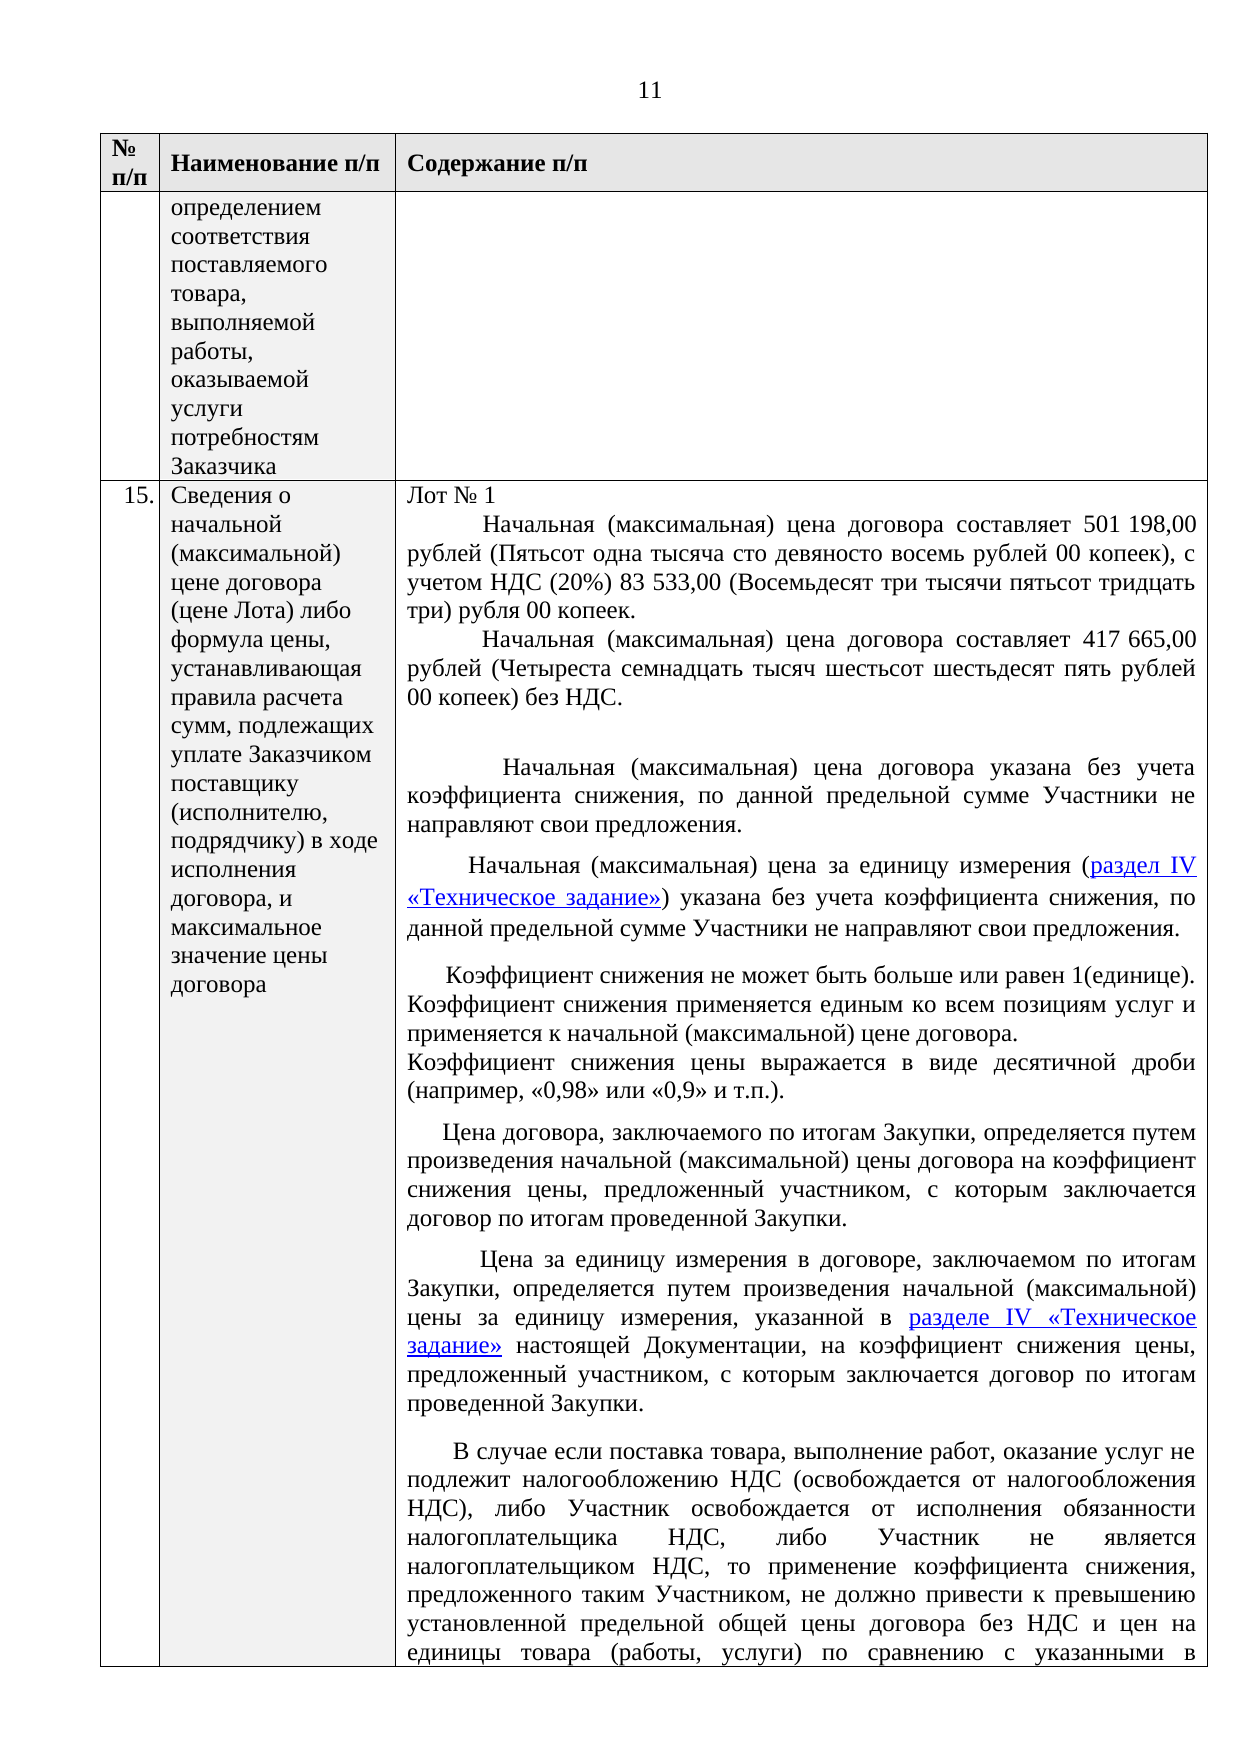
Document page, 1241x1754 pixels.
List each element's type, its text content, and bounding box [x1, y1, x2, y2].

table_header Наименование п/п [160, 134, 395, 191]
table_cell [396, 192, 1207, 479]
table_header № п/п [101, 134, 159, 191]
table_header Содержание п/п [396, 134, 1207, 191]
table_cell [160, 481, 395, 1666]
table_cell [101, 192, 159, 479]
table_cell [396, 481, 1207, 1666]
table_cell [160, 192, 395, 479]
table_cell [101, 481, 159, 1666]
